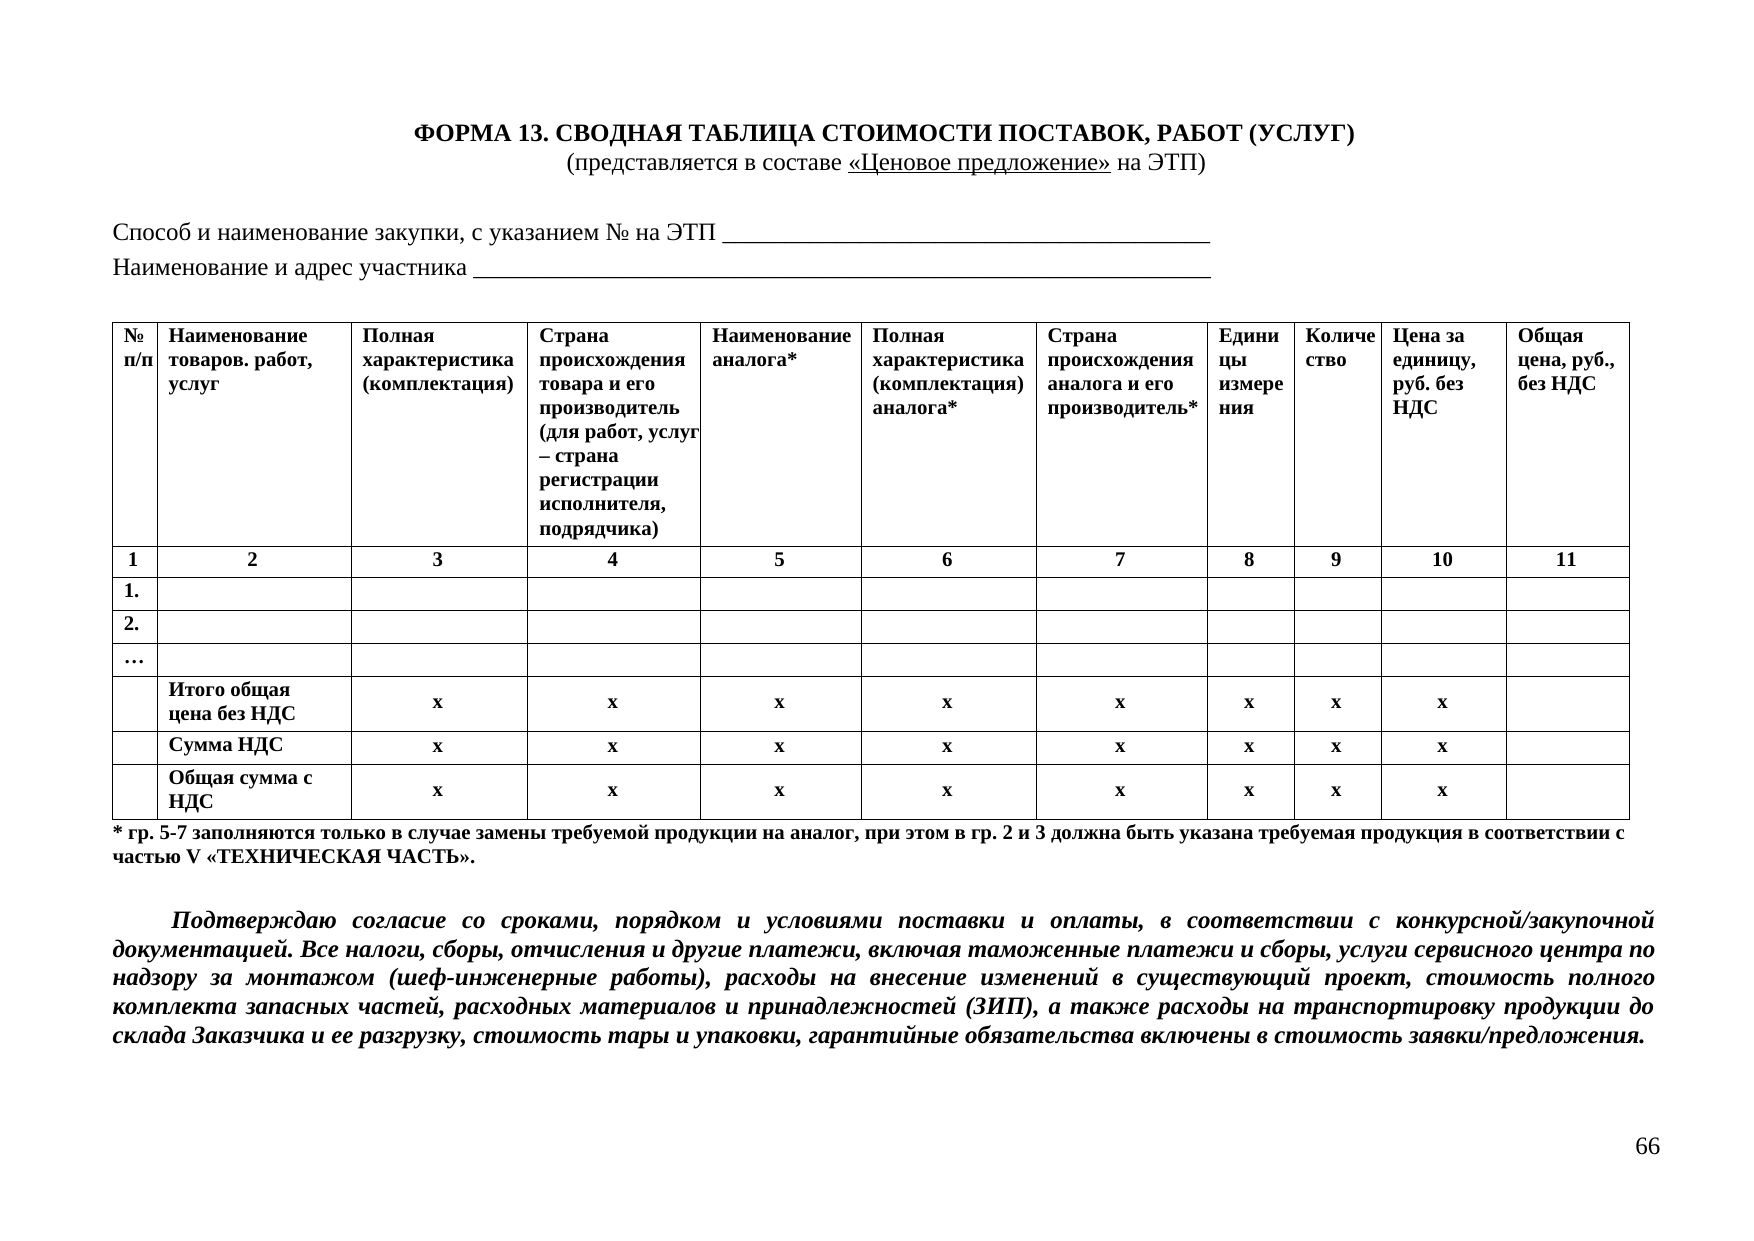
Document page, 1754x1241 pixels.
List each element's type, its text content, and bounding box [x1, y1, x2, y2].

table_cell [1382, 578, 1506, 610]
table_cell х [862, 765, 1036, 819]
table_cell х [701, 677, 861, 731]
table_cell х [701, 732, 861, 764]
table_cell [1208, 578, 1294, 610]
table_cell 2 [158, 547, 351, 577]
table_cell 8 [1208, 547, 1294, 577]
table_cell х [1382, 732, 1506, 764]
table_cell [352, 611, 527, 643]
table_cell 5 [701, 547, 861, 577]
table_cell х [352, 677, 527, 731]
table_cell [352, 644, 527, 676]
table_cell [701, 611, 861, 643]
table_cell 1. [113, 578, 157, 610]
text Наименование и адрес участника ___________________________________________________________ [112, 252, 1656, 281]
table_cell х [352, 765, 527, 819]
table_cell [1507, 644, 1629, 676]
table_cell х [528, 732, 700, 764]
table_header Наименование товаров. работ, услуг [158, 323, 351, 546]
table_cell [352, 578, 527, 610]
table_cell х [1382, 765, 1506, 819]
table_cell х [528, 765, 700, 819]
table_header Полная характеристика (комплектация) аналога* [862, 323, 1036, 546]
table_header Страна происхождения аналога и его производитель* [1037, 323, 1207, 546]
table_cell 9 [1295, 547, 1381, 577]
table_cell 6 [862, 547, 1036, 577]
table_header Полная характеристика (комплектация) [352, 323, 527, 546]
table_cell х [352, 732, 527, 764]
table_cell 10 [1382, 547, 1506, 577]
table_cell [862, 611, 1036, 643]
table_cell 4 [528, 547, 700, 577]
table_cell 2. [113, 611, 157, 643]
table_cell 3 [352, 547, 527, 577]
table_cell [1208, 644, 1294, 676]
table_cell х [1295, 765, 1381, 819]
text * гр. 5-7 заполняются только в случае замены требуемой продукции на аналог, при этом в гр. 2 и 3 должна быть указана требуемая продукция в соответствии с частью V «ТЕХНИЧЕСКАЯ ЧАСТЬ». [112, 820, 1656, 868]
table_header Количество [1295, 323, 1381, 546]
table_cell х [701, 765, 861, 819]
table_cell [1507, 765, 1629, 819]
table_cell 7 [1037, 547, 1207, 577]
table_cell Сумма НДС [158, 732, 351, 764]
table_cell [1037, 644, 1207, 676]
table_cell [158, 644, 351, 676]
table_cell [1382, 611, 1506, 643]
table_cell [158, 611, 351, 643]
table_cell [862, 578, 1036, 610]
table_cell [1295, 611, 1381, 643]
table_cell … [113, 644, 157, 676]
table_cell 1 [113, 547, 157, 577]
table_cell Общая сумма с НДС [158, 765, 351, 819]
table_header Наименование аналога* [701, 323, 861, 546]
table_cell [1507, 732, 1629, 764]
table_header Общая цена, руб., без НДС [1507, 323, 1629, 546]
table_cell х [1037, 732, 1207, 764]
table_cell х [1208, 677, 1294, 731]
table_cell [158, 578, 351, 610]
table_cell [113, 732, 157, 764]
table_cell [528, 611, 700, 643]
table_cell х [1037, 765, 1207, 819]
table_cell [1507, 578, 1629, 610]
table_cell [1208, 611, 1294, 643]
table_cell [528, 644, 700, 676]
table_cell х [1208, 765, 1294, 819]
table_cell [113, 765, 157, 819]
table_cell х [528, 677, 700, 731]
table_cell [1037, 611, 1207, 643]
subtitle ФОРМА 13. СВОДНАЯ ТАБЛИЦА СТОИМОСТИ ПОСТАВОК, РАБОТ (УСЛУГ) [112, 118, 1656, 147]
table_header Единицы измерения [1208, 323, 1294, 546]
table_header Цена за единицу, руб. без НДС [1382, 323, 1506, 546]
table_cell [1295, 578, 1381, 610]
table_cell Итого общая цена без НДС [158, 677, 351, 731]
table_cell х [1295, 677, 1381, 731]
table_cell [701, 644, 861, 676]
table_cell х [1295, 732, 1381, 764]
text Способ и наименование закупки, с указанием № на ЭТП _______________________________________ [112, 217, 1656, 246]
table_cell [1382, 644, 1506, 676]
table_cell [113, 677, 157, 731]
table_cell х [1037, 677, 1207, 731]
table_header Страна происхождения товара и его производитель (для работ, услуг – страна регистрации исполнителя, подрядчика) [528, 323, 700, 546]
table_cell х [862, 677, 1036, 731]
text Подтверждаю согласие со сроками, порядком и условиями поставки и оплаты, в соответствии с конкурсной/закупочной документацией. Все налоги, сборы, отчисления и другие платежи, включая таможенные платежи и сборы, услуги сервисного центра по надзору за монтажом (шеф-инженерные работы), расходы на внесение изменений в существующий проект, стоимость полного комплекта запасных частей, расходных материалов и принадлежностей (ЗИП), а также расходы на транспортировку продукции до склада Заказчика и ее разгрузку, стоимость тары и упаковки, гарантийные обязательства включены в стоимость заявки/предложения. [112, 905, 1656, 1049]
table_cell [862, 644, 1036, 676]
table_cell 11 [1507, 547, 1629, 577]
table_cell [1295, 644, 1381, 676]
table_cell [528, 578, 700, 610]
table_header № п/п [113, 323, 157, 546]
text (представляется в составе «Ценовое предложение» на ЭТП) [112, 147, 1660, 176]
table_cell [701, 578, 861, 610]
table_cell х [1382, 677, 1506, 731]
table_cell х [1208, 732, 1294, 764]
table_cell х [862, 732, 1036, 764]
table_cell [1037, 578, 1207, 610]
table_cell [1507, 677, 1629, 731]
table_cell [1507, 611, 1629, 643]
